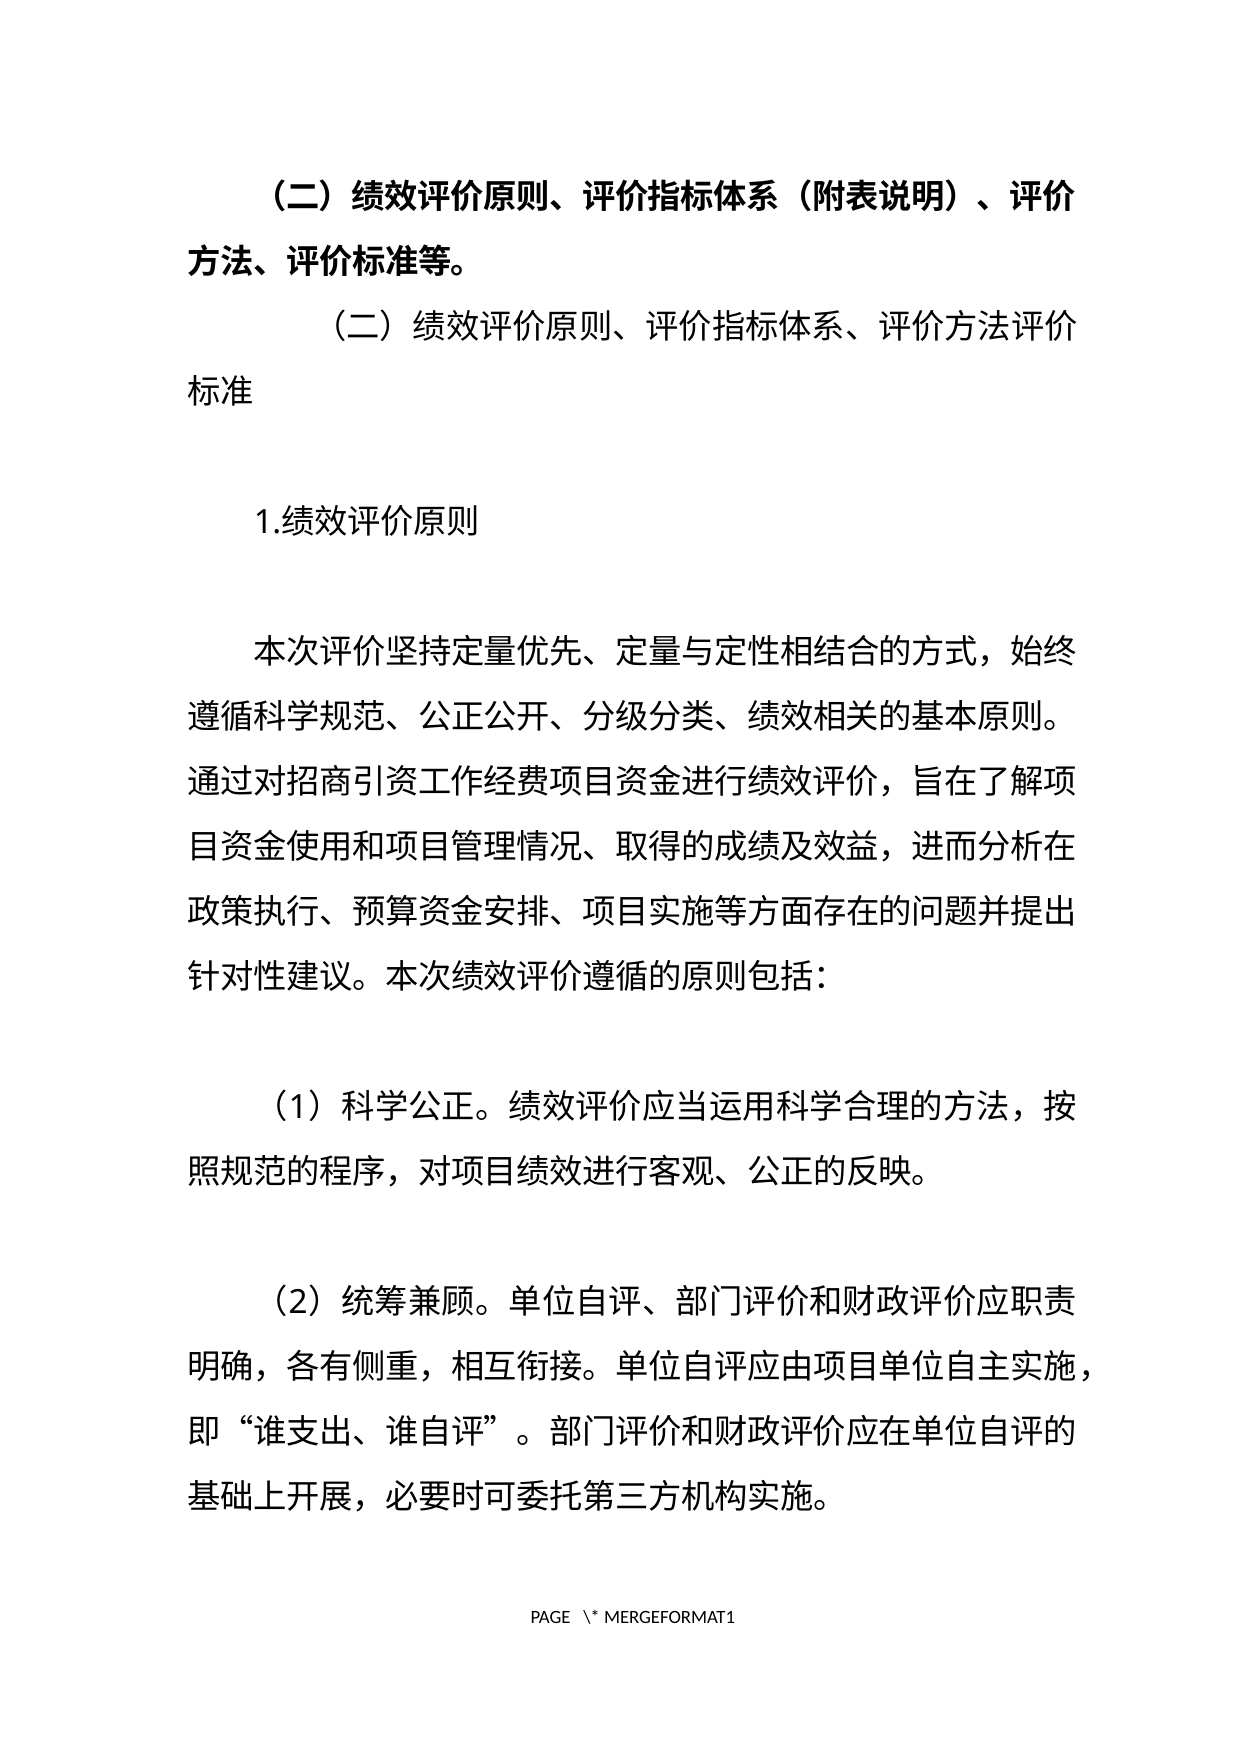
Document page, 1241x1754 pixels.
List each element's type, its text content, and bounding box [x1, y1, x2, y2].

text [187, 292, 1078, 1527]
text （二）绩效评价原则、评价指标体系（附表说明）、评价方法、评价标准等。 [187, 162, 1078, 292]
